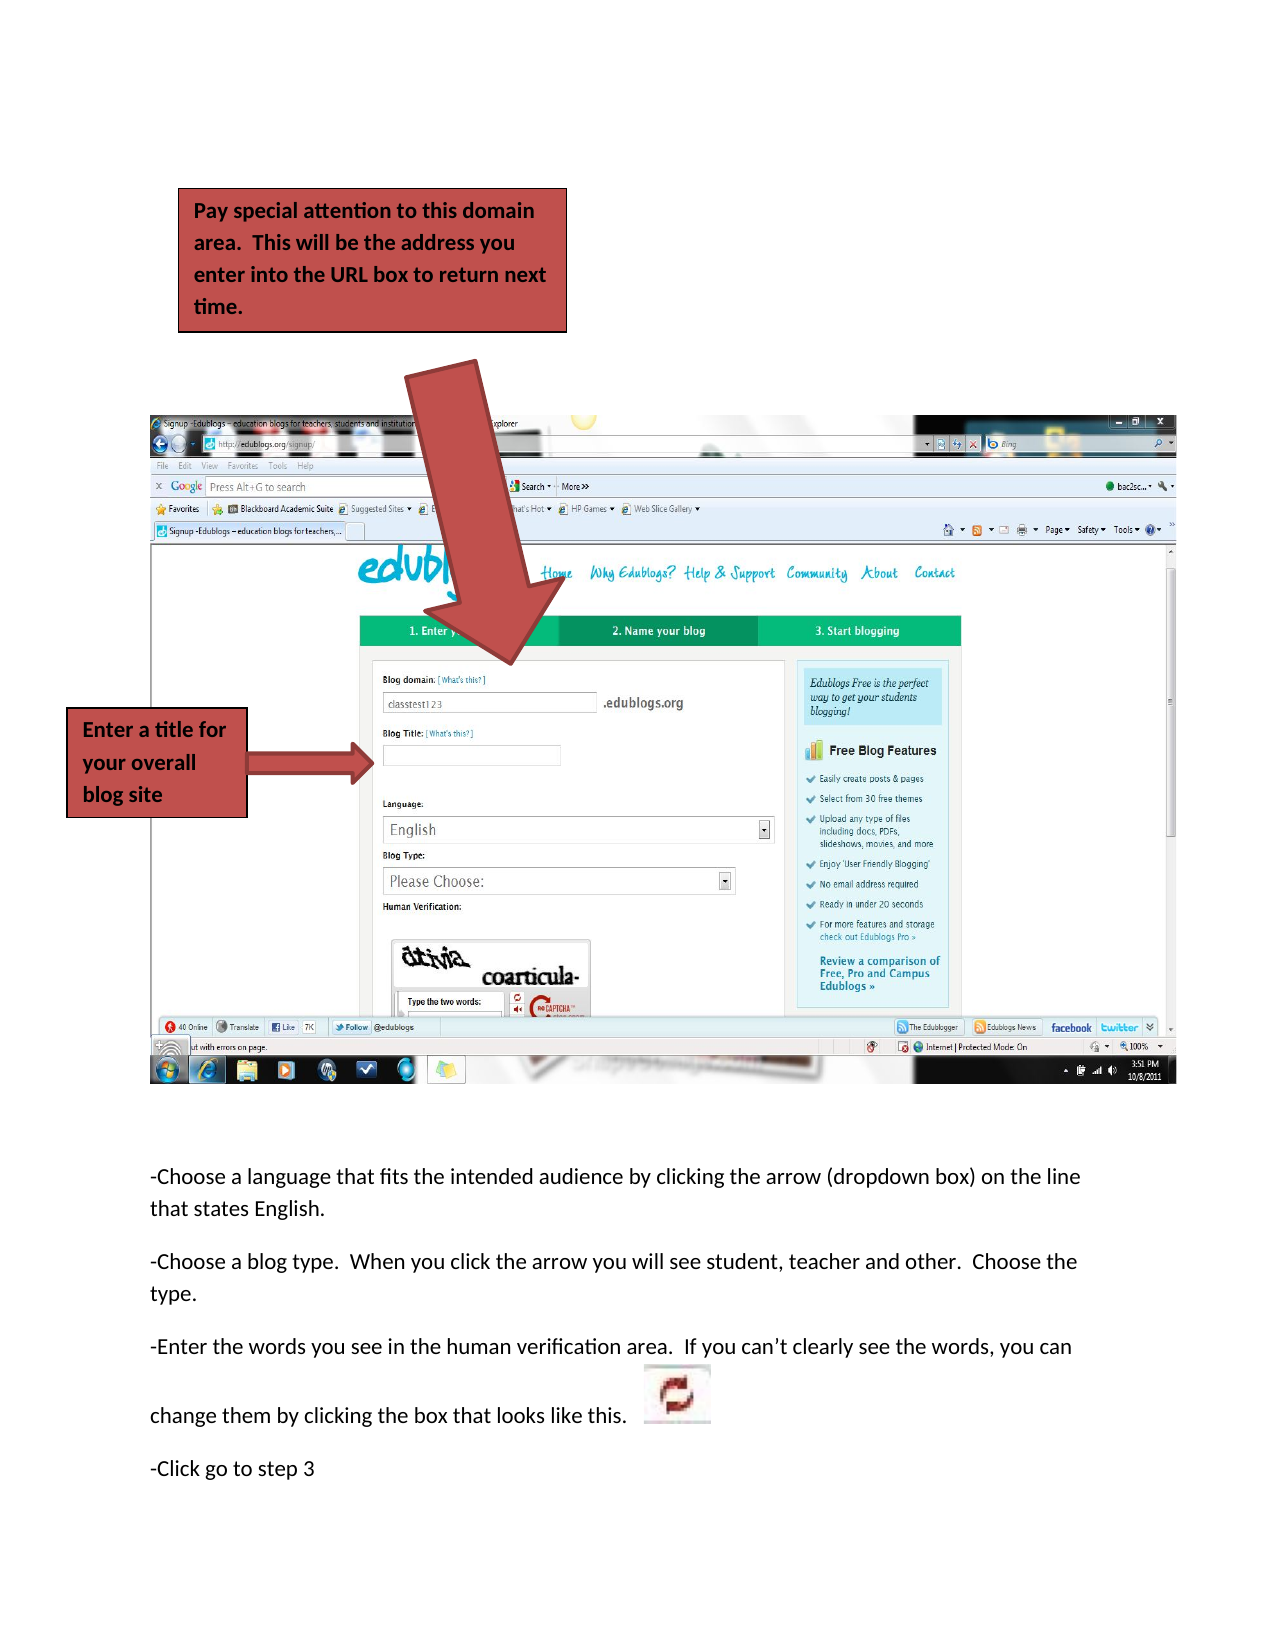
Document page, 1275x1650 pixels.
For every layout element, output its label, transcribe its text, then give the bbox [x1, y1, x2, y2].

text -Choose a language that fits the intended audience by clicking the arrow (dropdown box) on the line that states English. [150, 1162, 1125, 1222]
text -Choose a blog type. When you click the arrow you will see student, teacher and other. Choose the type. [150, 1247, 1125, 1307]
text -Enter the words you see in the human verification area. If you can’t clearly see the words, you can change them by clicking the box that looks like this. [150, 1332, 1125, 1429]
picture [150, 415, 1177, 1084]
picture [643, 1364, 711, 1424]
text -Click go to step 3 [150, 1454, 1125, 1483]
